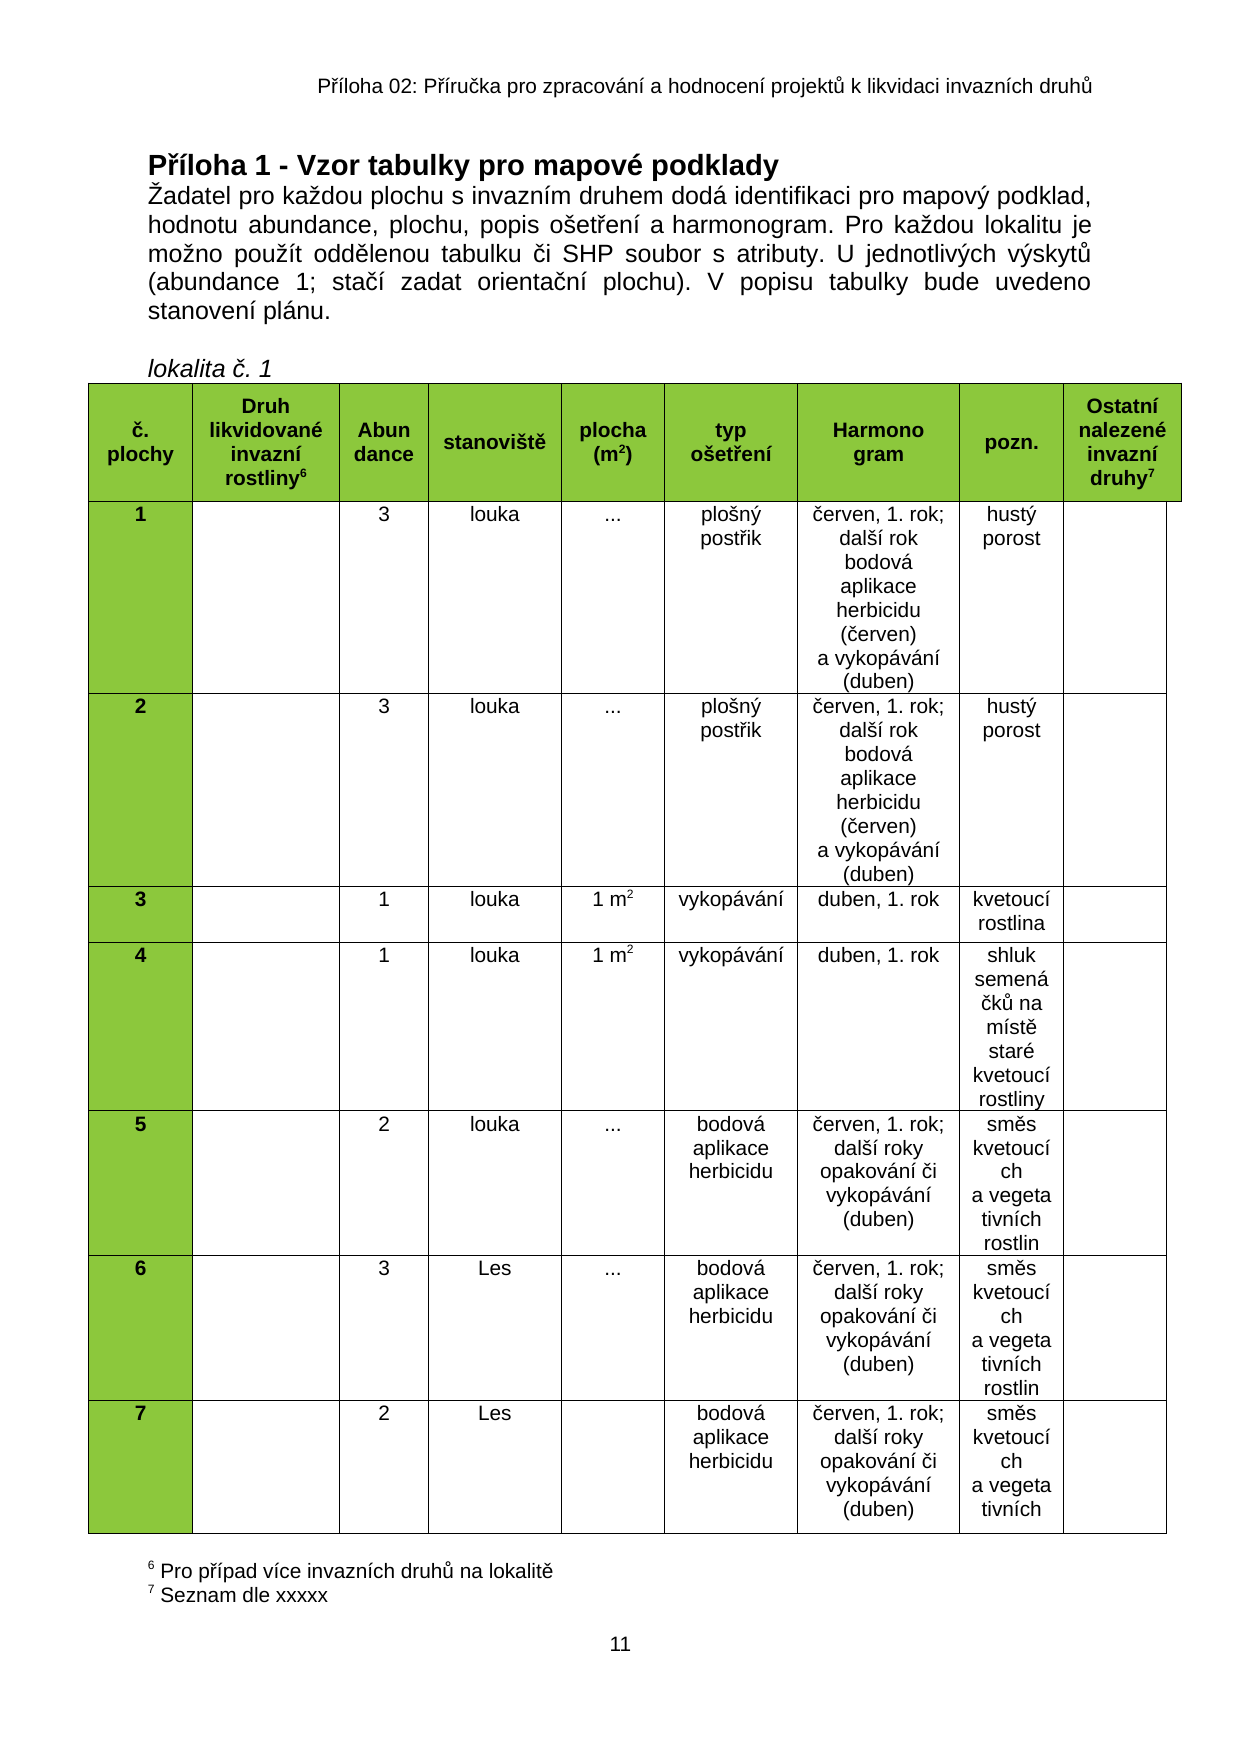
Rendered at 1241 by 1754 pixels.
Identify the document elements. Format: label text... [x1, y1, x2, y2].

table_header Abun dance [340, 384, 428, 501]
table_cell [798, 1256, 959, 1400]
table_cell [193, 943, 339, 1110]
table_cell louka [429, 502, 561, 693]
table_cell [798, 1401, 959, 1533]
table_header pozn. [960, 384, 1063, 501]
table_cell 3 [89, 887, 192, 942]
table_cell [1064, 502, 1166, 693]
table_cell [193, 1256, 339, 1400]
table_cell 2 [340, 1111, 428, 1255]
table_cell ... [562, 1256, 664, 1400]
table_cell hustý porost [960, 502, 1063, 693]
table_cell [193, 694, 339, 886]
table_cell 2 [340, 1401, 428, 1533]
table_cell [1064, 887, 1166, 942]
table_cell plošný postřik [665, 694, 797, 886]
table_cell [1064, 1256, 1166, 1400]
table_cell [1064, 694, 1166, 886]
table_cell [193, 1401, 339, 1533]
table_cell červen, 1. rok; další rok bodová aplikace herbicidu (červen) a vykopávání (duben) [798, 502, 959, 693]
table_cell louka [429, 1111, 561, 1255]
table_cell duben, 1. rok [798, 943, 959, 1110]
table_header č. plochy [89, 384, 192, 501]
table_cell shluk semenáčků na místě staré kvetoucí rostliny [960, 943, 1063, 1110]
table_cell červen, 1. rok; další roky opakování či vykopávání (duben) [798, 1111, 959, 1255]
table_cell [1064, 943, 1166, 1110]
table_header plocha (m2) [562, 384, 664, 501]
table_cell 1 [340, 943, 428, 1110]
table_cell 7 [89, 1401, 192, 1533]
text lokalita č. 1 [148, 354, 1093, 382]
table_cell vykopávání [665, 943, 797, 1110]
table_cell kvetoucí rostlina [960, 887, 1063, 942]
table_cell louka [429, 694, 561, 886]
table_cell 1 [89, 502, 192, 693]
table_header Ostatní nalezené invazní druhy [1064, 384, 1181, 501]
table_cell 5 [89, 1111, 192, 1255]
text Příloha 1 - Vzor tabulky pro mapové podklady [148, 148, 1093, 181]
table_cell ... [562, 502, 664, 693]
table_cell ... [562, 1111, 664, 1255]
table_cell 4 [89, 943, 192, 1110]
table_cell 1 [340, 887, 428, 942]
table_cell [1064, 1111, 1166, 1255]
table_header stanoviště [429, 384, 561, 501]
table_cell louka [429, 887, 561, 942]
table_header Harmono gram [798, 384, 959, 501]
table_cell bodová aplikace herbicidu [665, 1111, 797, 1255]
table_cell směs kvetoucích a vegetativních rostlin [960, 1256, 1063, 1400]
table_cell červen, 1. rok; další rok bodová aplikace herbicidu (červen) a vykopávání (duben) [798, 694, 959, 886]
table_cell hustý porost [960, 694, 1063, 886]
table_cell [960, 1401, 1063, 1533]
table_header typ ošetření [665, 384, 797, 501]
table_cell 3 [340, 1256, 428, 1400]
table_cell bodová aplikace herbicidu [665, 1256, 797, 1400]
table_cell plošný postřik [665, 502, 797, 693]
table_cell 2 [89, 694, 192, 886]
table_cell [193, 1111, 339, 1255]
table_cell směs kvetoucích a vegetativních rostlin [960, 1111, 1063, 1255]
table_cell duben, 1. rok [798, 887, 959, 942]
table_cell [1064, 1401, 1166, 1533]
table_cell louka [429, 943, 561, 1110]
table_cell 3 [340, 694, 428, 886]
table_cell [665, 1401, 797, 1533]
table_cell Les [429, 1256, 561, 1400]
text Žadatel pro každou plochu s invazním druhem dodá identifikaci pro mapový podklad, hodnotu abundance, plochu, popis ošetření a harmonogram. Pro každou lokalitu je možno použít oddělenou tabulku či SHP soubor s atributy. U jednotlivých výskytů (abundance 1; stačí zadat orientační plochu). V popisu tabulky bude uvedeno stanovení plánu. [148, 181, 1093, 325]
table_cell [193, 887, 339, 942]
table_header Druh likvidované invazní rostliny [193, 384, 339, 501]
table_cell [193, 502, 339, 693]
table_cell 1 m2 [562, 943, 664, 1110]
table_cell [562, 1401, 664, 1533]
table_cell 3 [340, 502, 428, 693]
table_cell ... [562, 694, 664, 886]
table_cell vykopávání [665, 887, 797, 942]
table_cell 1 m2 [562, 887, 664, 942]
table_cell 6 [89, 1256, 192, 1400]
table_cell Les [429, 1401, 561, 1533]
